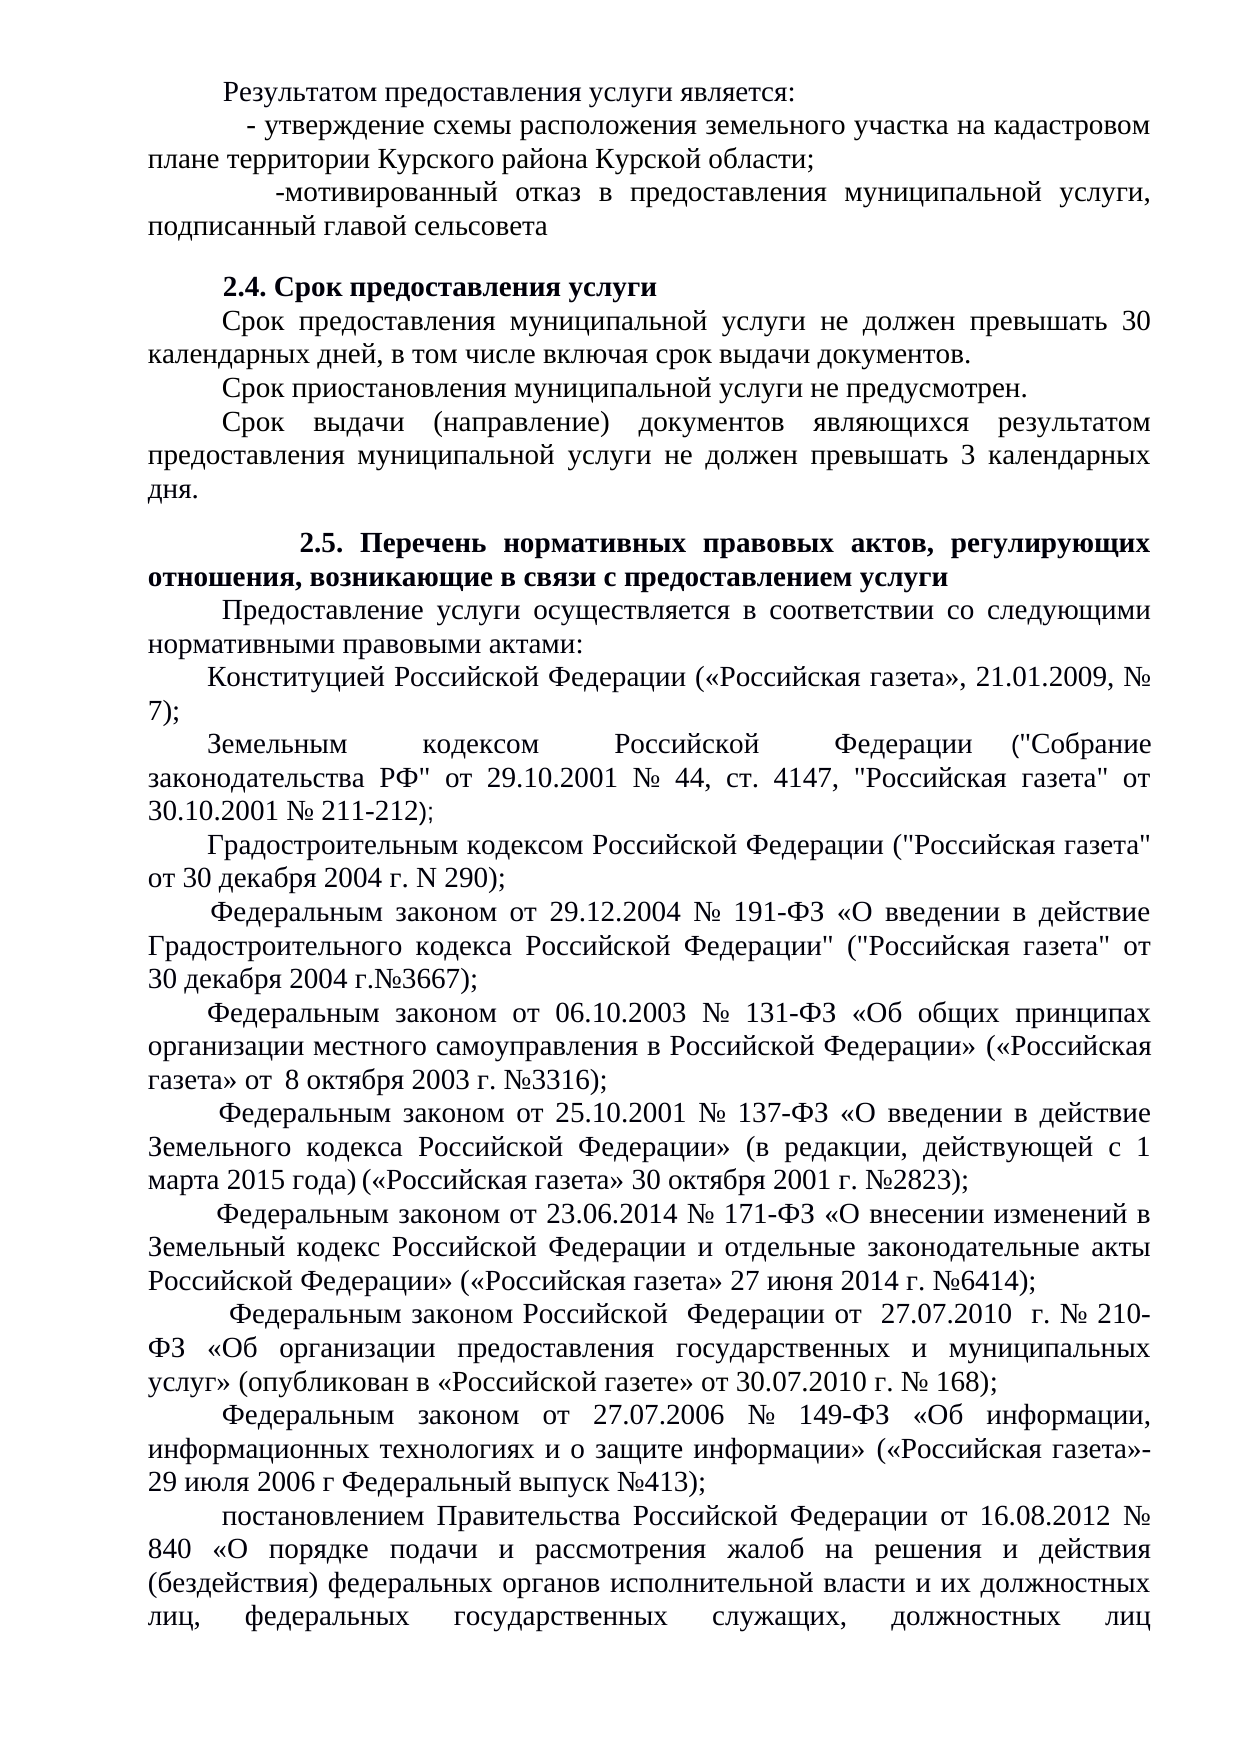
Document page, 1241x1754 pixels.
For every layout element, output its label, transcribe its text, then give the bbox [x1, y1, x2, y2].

text Предоставление услуги осуществляется в соответствии со следующими нормативными правовыми актами: [148, 592, 1152, 659]
text Срок предоставления муниципальной услуги не должен превышать 30 календарных дней, в том числе включая срок выдачи документов. [148, 303, 1152, 370]
text 2.5. Перечень нормативных правовых актов, регулирующих отношения, возникающие в связи с предоставлением услуги [148, 525, 1152, 592]
text Федеральным законом от 25.10.2001 № 137-ФЗ «О введении в действие Земельного кодекса Российской Федерации» (в редакции, действующей с 1 марта 2015 года) («Российская газета» 30 октября 2001 г. №2823); [148, 1095, 1152, 1196]
text - утверждение схемы расположения земельного участка на кадастровом плане территории Курского района Курской области; [148, 107, 1152, 174]
text Федеральным законом от 29.12.2004 № 191-ФЗ «О введении в действие Градостроительного кодекса Российской Федерации" ("Российская газета" от 30 декабря 2004 г.№3667); [148, 894, 1152, 995]
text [148, 1498, 1152, 1632]
text Срок приостановления муниципальной услуги не предусмотрен. [148, 370, 1152, 404]
text Конституцией Российской Федерации («Российская газета», 21.01.2009, № 7); [148, 659, 1152, 726]
text Федеральным законом Российской Федерации от 27.07.2010 г. № 210-ФЗ «Об организации предоставления государственных и муниципальных услуг» (опубликован в «Российской газете» от 30.07.2010 г. № 168); [148, 1297, 1152, 1397]
list Градостроительным кодексом Российской Федерации ("Российская газета" от 30 декабря 2004 г. N 290); [148, 827, 1152, 894]
text 2.4. Срок предоставления услуги [148, 269, 1152, 303]
text Земельным кодексом Российской Федерации ("Собрание законодательства РФ" от 29.10.2001 № 44, ст. 4147, "Российская газета" от 30.10.2001 № 211-212); [148, 726, 1152, 827]
text -мотивированный отказ в предоставления муниципальной услуги, подписанный главой сельсовета [148, 174, 1152, 242]
text Федеральным законом от 23.06.2014 № 171-ФЗ «О внесении изменений в Земельный кодекс Российской Федерации и отдельные законодательные акты Российской Федерации» («Российская газета» 27 июня 2014 г. №6414); [148, 1196, 1152, 1297]
text Результатом предоставления услуги является: [148, 74, 1152, 107]
text Федеральным законом от 27.07.2006 № 149-ФЗ «Об информации, информационных технологиях и о защите информации» («Российская газета»- 29 июля 2006 г Федеральный выпуск №413); [148, 1397, 1152, 1498]
text Срок выдачи (направление) документов являющихся результатом предоставления муниципальной услуги не должен превышать 3 календарных дня. [148, 404, 1152, 504]
text Федеральным законом от 06.10.2003 № 131-ФЗ «Об общих принципах организации местного самоуправления в Российской Федерации» («Российская газета» от 8 октября 2003 г. №3316); [148, 995, 1152, 1095]
